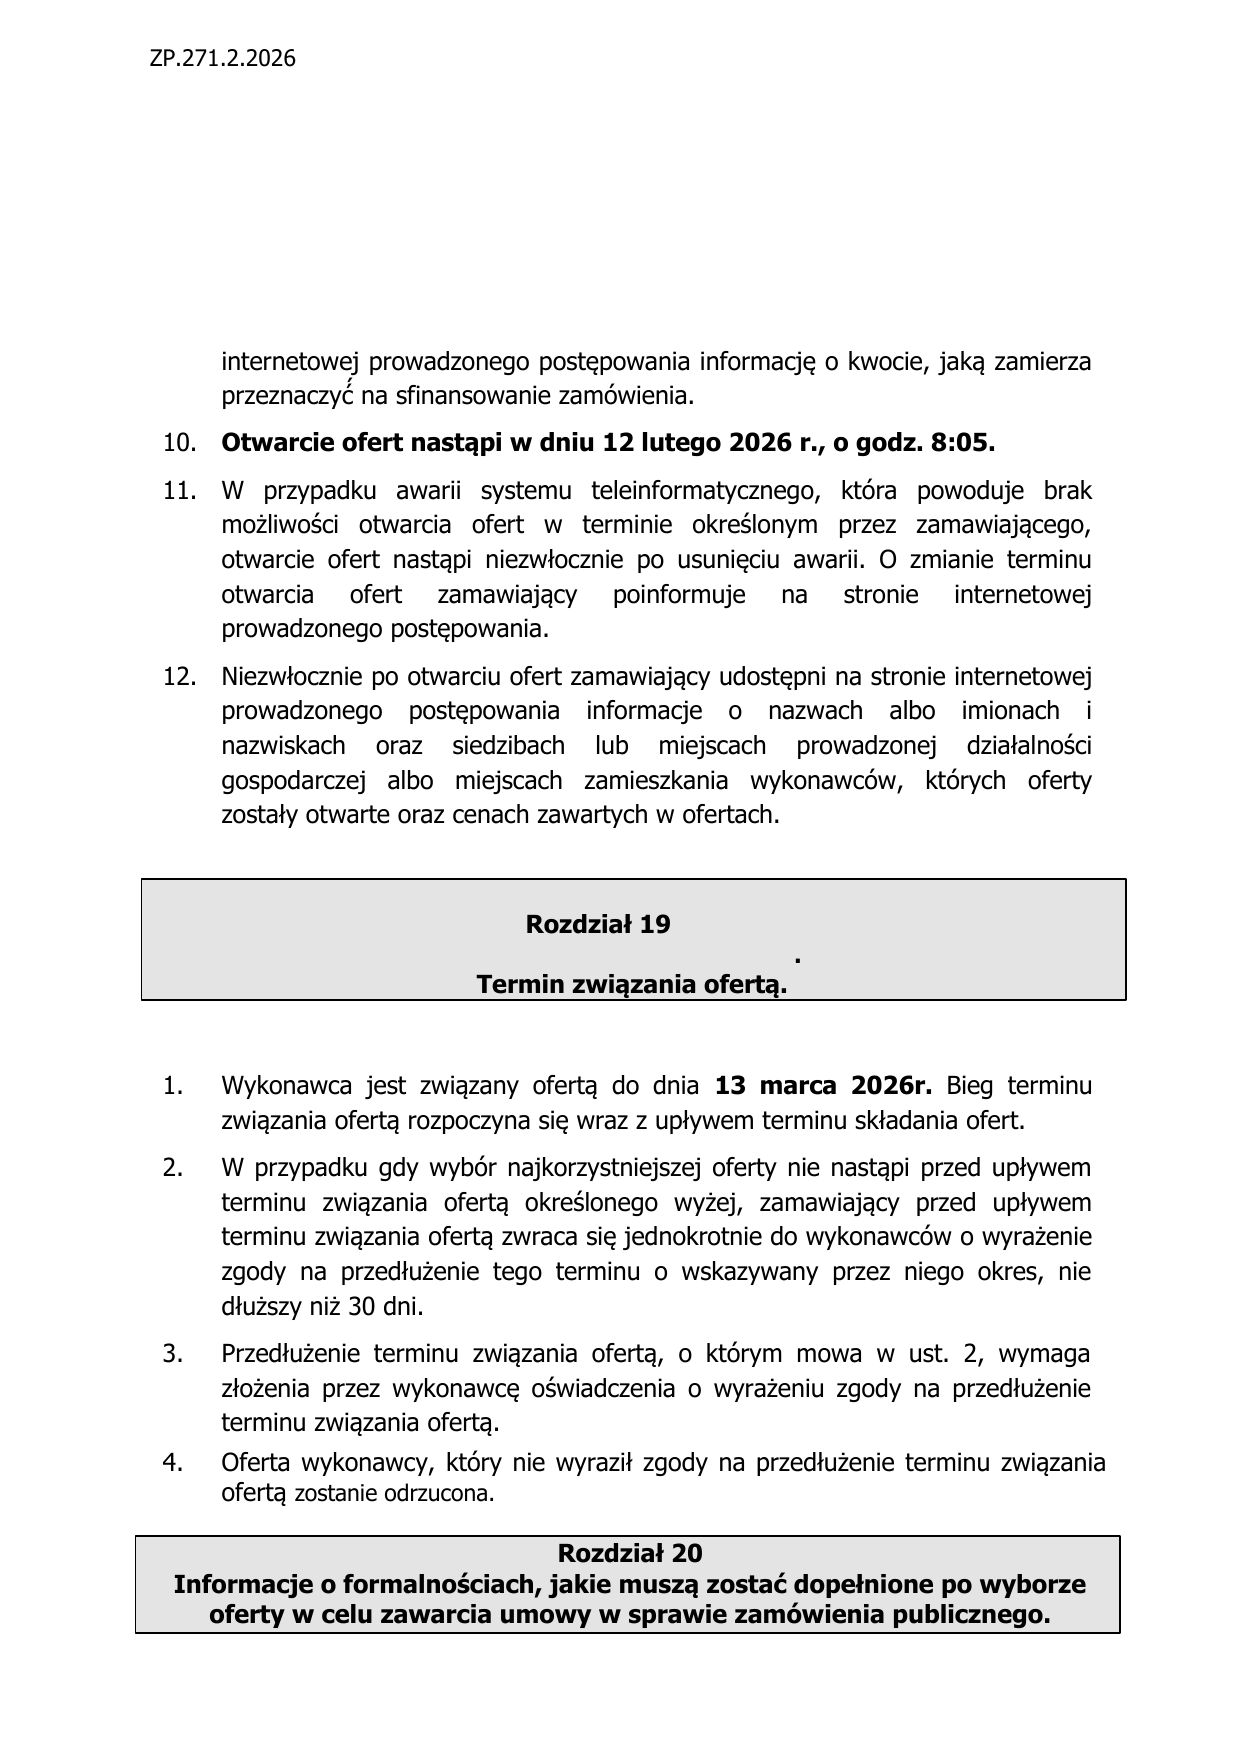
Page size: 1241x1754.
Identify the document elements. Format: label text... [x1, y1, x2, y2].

list Niezwłocznie po otwarciu ofert zamawiający udostępni na stronie internetowej prowadzonego postępowania informacje o nazwach albo imionach i nazwiskach oraz siedzibach lub miejscach prowadzonej działalności gospodarczej albo miejscach zamieszkania wykonawców, których oferty zostały otwarte oraz cenach zawartych w ofertach. [162, 660, 1093, 829]
list W przypadku gdy wybór najkorzystniejszej oferty nie nastąpi przed upływem terminu związania ofertą określonego wyżej, zamawiający przed upływem terminu związania ofertą zwraca się jednokrotnie do wykonawców o wyrażenie zgody na przedłużenie tego terminu o wskazywany przez niego okres, nie dłuższy niż 30 dni. [162, 1151, 1093, 1320]
list Wykonawca jest związany ofertą do dnia 13 marca 2026r. Bieg terminu związania ofertą rozpoczyna się wraz z upływem terminu składania ofert. [162, 1069, 1093, 1134]
subtitle Otwarcie ofert nastąpi w dniu 12 lutego 2026 r., o godz. 8:05. [162, 427, 1107, 457]
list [162, 345, 1093, 410]
list W przypadku awarii systemu teleinformatycznego, która powoduje brak możliwości otwarcia ofert w terminie określonym przez zamawiającego, otwarcie ofert nastąpi niezwłocznie po usunięciu awarii. O zmianie terminu otwarcia ofert zamawiający poinformuje na stronie internetowej prowadzonego postępowania. [162, 474, 1093, 643]
list Przedłużenie terminu związania ofertą, o którym mowa w ust. 2, wymaga złożenia przez wykonawcę oświadczenia o wyrażeniu zgody na przedłużenie terminu związania ofertą. [162, 1337, 1092, 1437]
list Oferta wykonawcy, który nie wyraził zgody na przedłużenie terminu związania ofertą zostanie odrzucona. [162, 1446, 1107, 1506]
